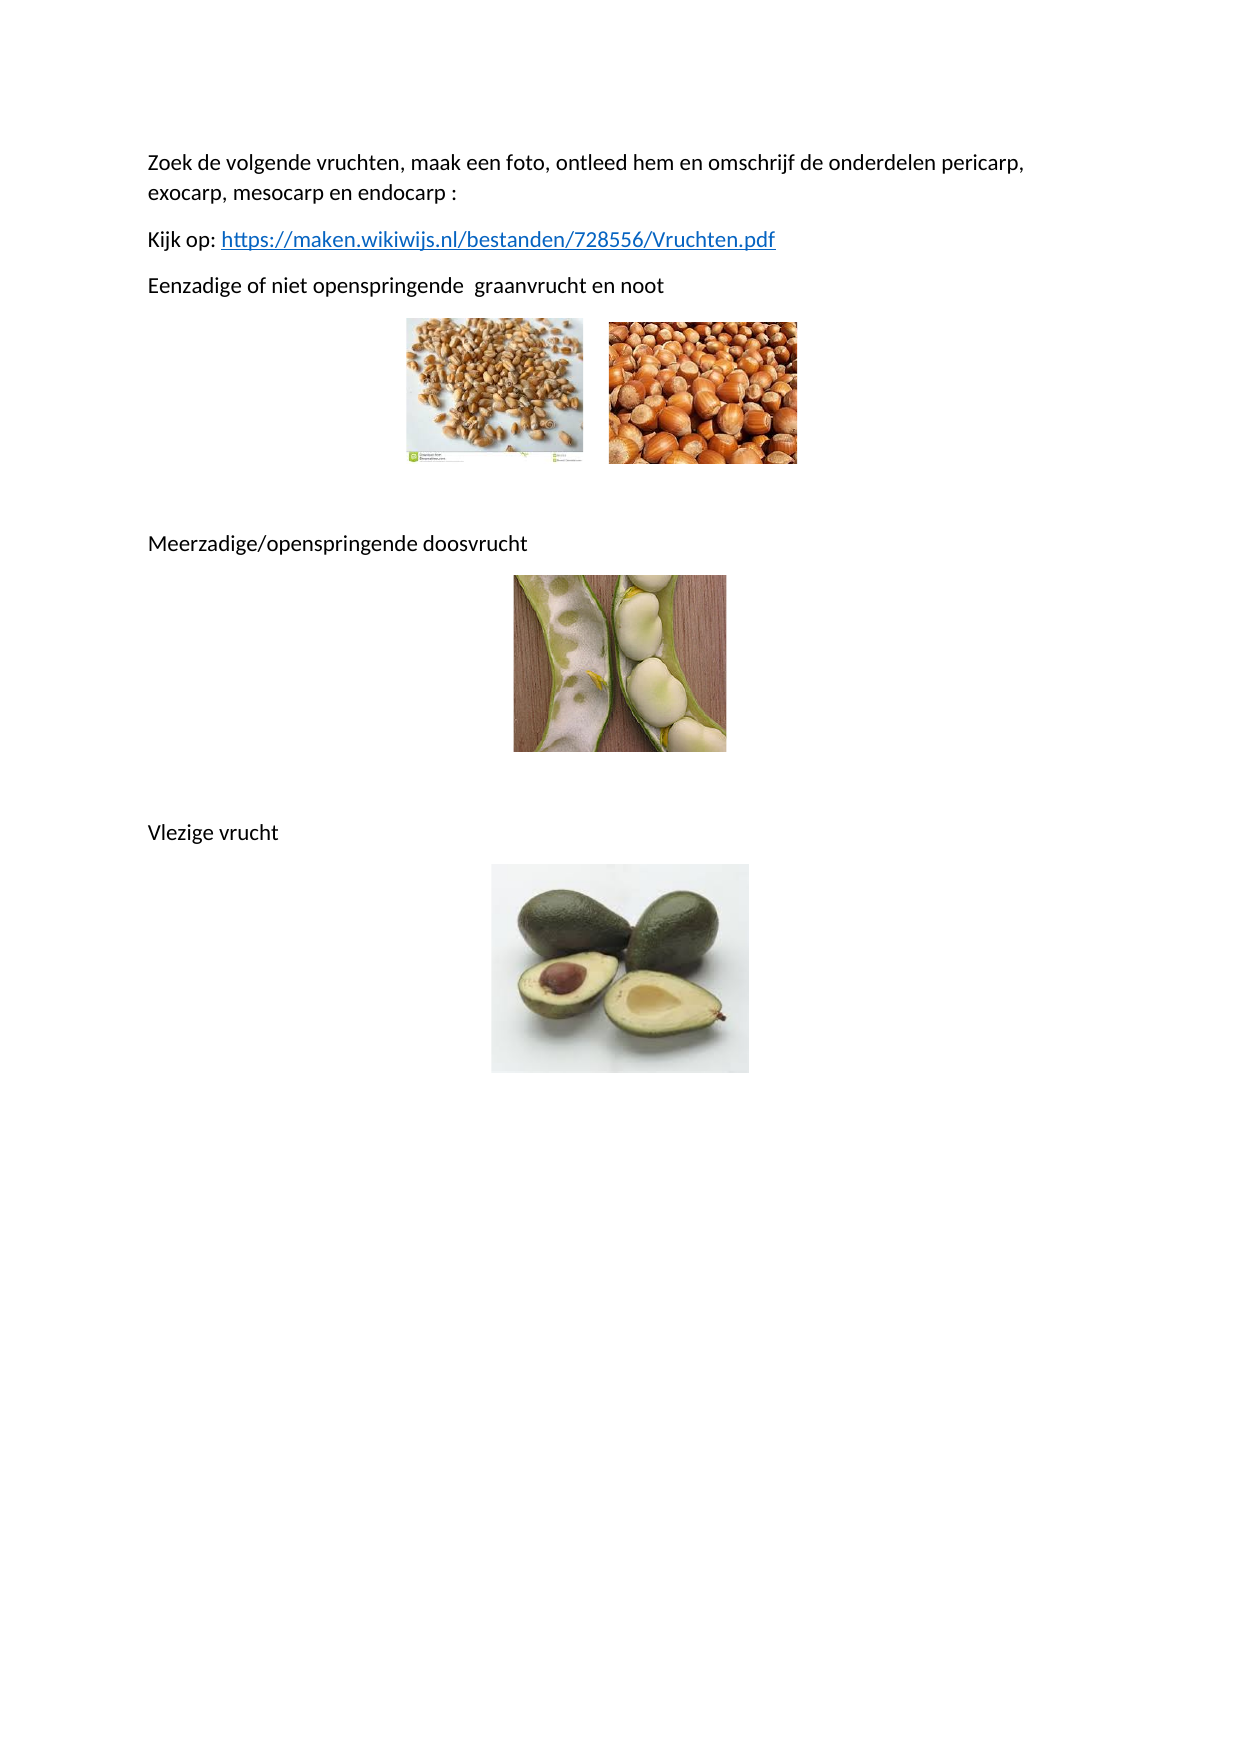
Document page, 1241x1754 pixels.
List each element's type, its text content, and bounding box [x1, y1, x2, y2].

text Kijk op: https://maken.wikiwijs.nl/bestanden/728556/Vruchten.pdf [148, 225, 1093, 253]
picture [406, 318, 584, 464]
picture [513, 575, 727, 752]
text Eenzadige of niet openspringende graanvrucht en noot [148, 272, 1093, 299]
picture [608, 322, 798, 464]
text Vlezige vrucht [148, 818, 1093, 846]
text Zoek de volgende vruchten, maak een foto, ontleed hem en omschrijf de onderdelen pericarp, exocarp, mesocarp en endocarp : [148, 148, 1093, 206]
picture [491, 864, 749, 1073]
text Meerzadige/openspringende doosvrucht [148, 529, 1093, 557]
